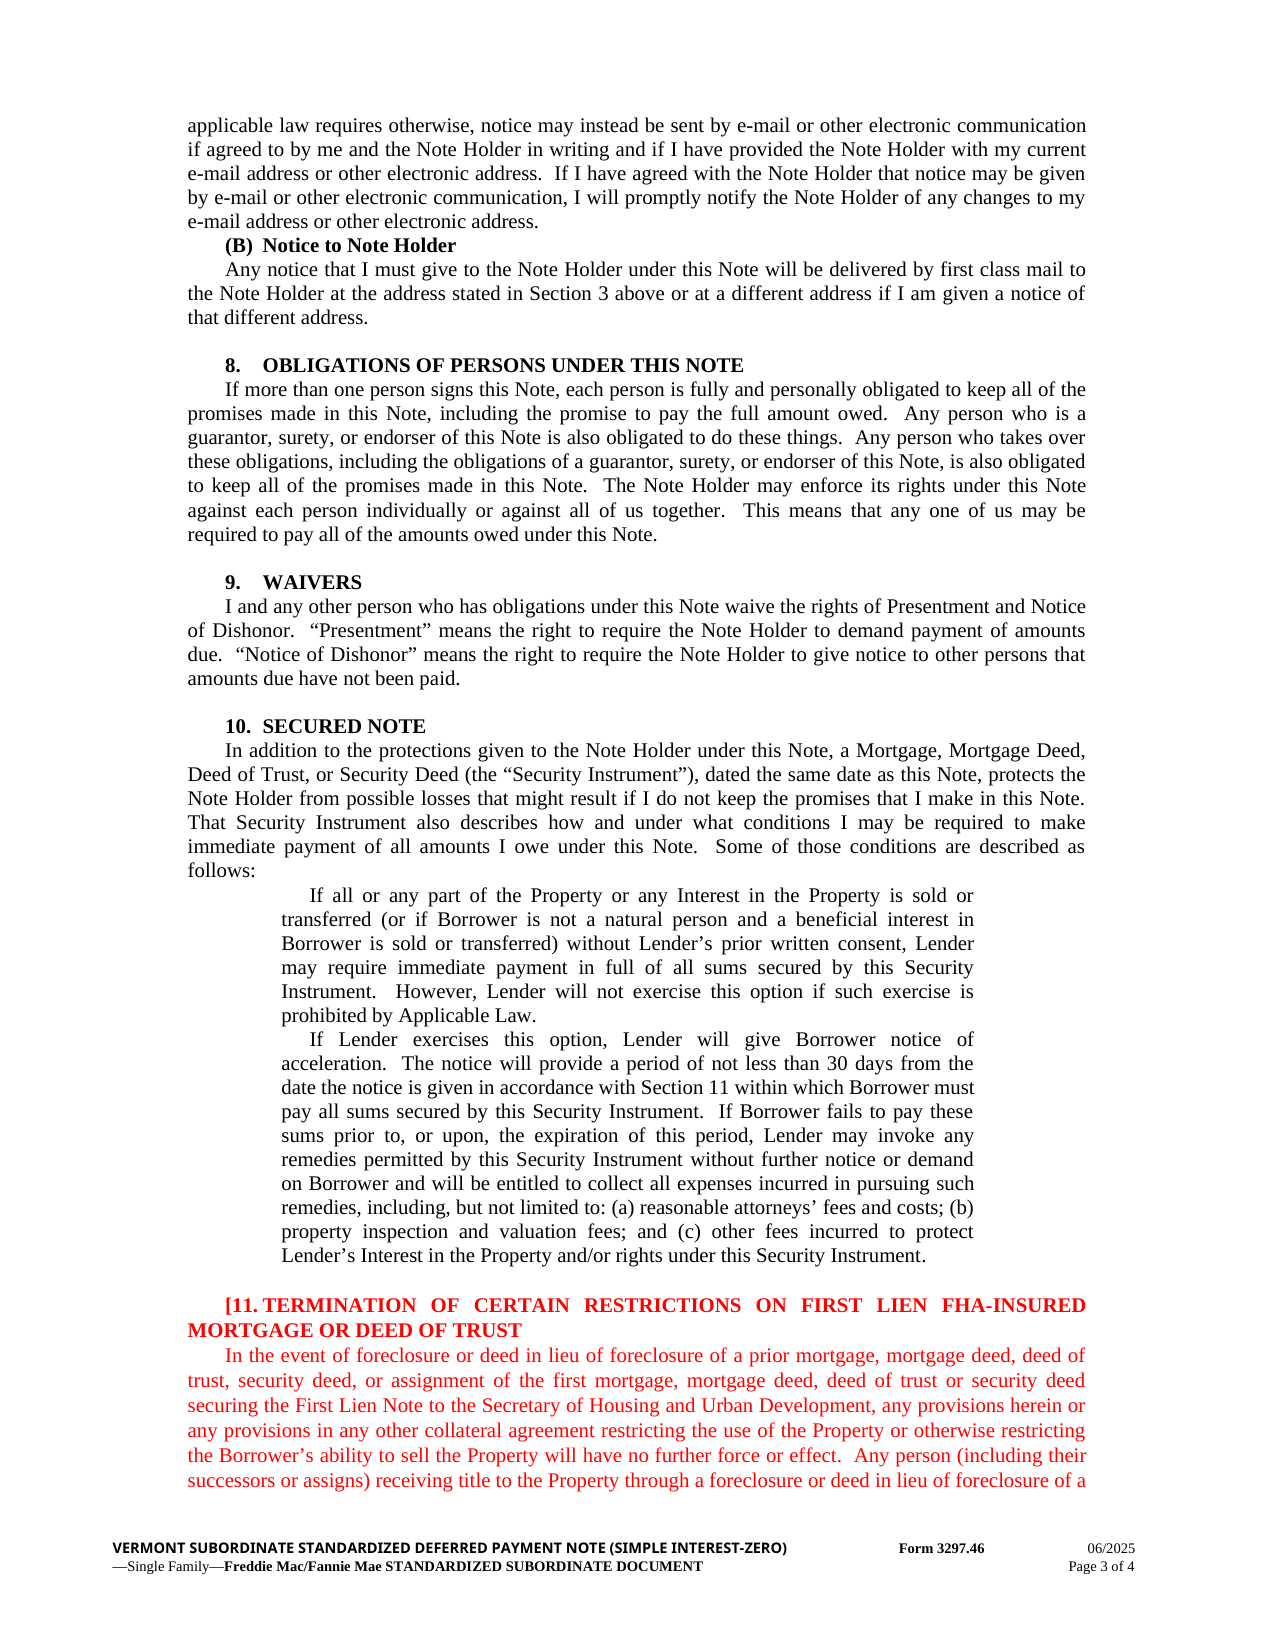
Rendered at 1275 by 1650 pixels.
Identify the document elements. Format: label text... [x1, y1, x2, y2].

text [11. TERMINATION OF CERTAIN RESTRICTIONS ON FIRST LIEN FHA-INSURED MORTGAGE OR DEED OF TRUST [187, 1293, 1087, 1342]
text If Lender exercises this option, Lender will give Borrower notice of acceleration. The notice will provide a period of not less than 30 days from the date the notice is given in accordance with Section 11 within which Borrower must pay all sums secured by this Security Instrument. If Borrower fails to pay these sums prior to, or upon, the expiration of this period, Lender may invoke any remedies permitted by this Security Instrument without further notice or demand on Borrower and will be entitled to collect all expenses incurred in pursuing such remedies, including, but not limited to: (a) reasonable attorneys’ fees and costs; (b) property inspection and valuation fees; and (c) other fees incurred to protect Lender’s Interest in the Property and/or rights under this Security Instrument. [281, 1027, 975, 1267]
text 10. SECURED NOTE [187, 714, 1087, 738]
list Notice to Note Holder [187, 233, 1087, 257]
text If all or any part of the Property or any Interest in the Property is sold or transferred (or if Borrower is not a natural person and a beneficial interest in Borrower is sold or transferred) without Lender’s prior written consent, Lender may require immediate payment in full of all sums secured by this Security Instrument. However, Lender will not exercise this option if such exercise is prohibited by Applicable Law. [281, 882, 975, 1027]
text 8. OBLIGATIONS OF PERSONS UNDER THIS NOTE [187, 353, 1087, 377]
text 9. WAIVERS [187, 570, 1087, 594]
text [187, 1343, 1087, 1492]
text In addition to the protections given to the Note Holder under this Note, a Mortgage, Mortgage Deed, Deed of Trust, or Security Deed (the “Security Instrument”), dated the same date as this Note, protects the Note Holder from possible losses that might result if I do not keep the promises that I make in this Note. That Security Instrument also describes how and under what conditions I may be required to make immediate payment of all amounts I owe under this Note. Some of those conditions are described as follows: [187, 738, 1087, 882]
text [187, 112, 1087, 233]
text I and any other person who has obligations under this Note waive the rights of Presentment and Notice of Dishonor. “Presentment” means the right to require the Note Holder to demand payment of amounts due. “Notice of Dishonor” means the right to require the Note Holder to give notice to other persons that amounts due have not been paid. [187, 594, 1087, 690]
text Any notice that I must give to the Note Holder under this Note will be delivered by first class mail to the Note Holder at the address stated in Section 3 above or at a different address if I am given a notice of that different address. [187, 257, 1087, 329]
text If more than one person signs this Note, each person is fully and personally obligated to keep all of the promises made in this Note, including the promise to pay the full amount owed. Any person who is a guarantor, surety, or endorser of this Note is also obligated to do these things. Any person who takes over these obligations, including the obligations of a guarantor, surety, or endorser of this Note, is also obligated to keep all of the promises made in this Note. The Note Holder may enforce its rights under this Note against each person individually or against all of us together. This means that any one of us may be required to pay all of the amounts owed under this Note. [187, 377, 1087, 546]
